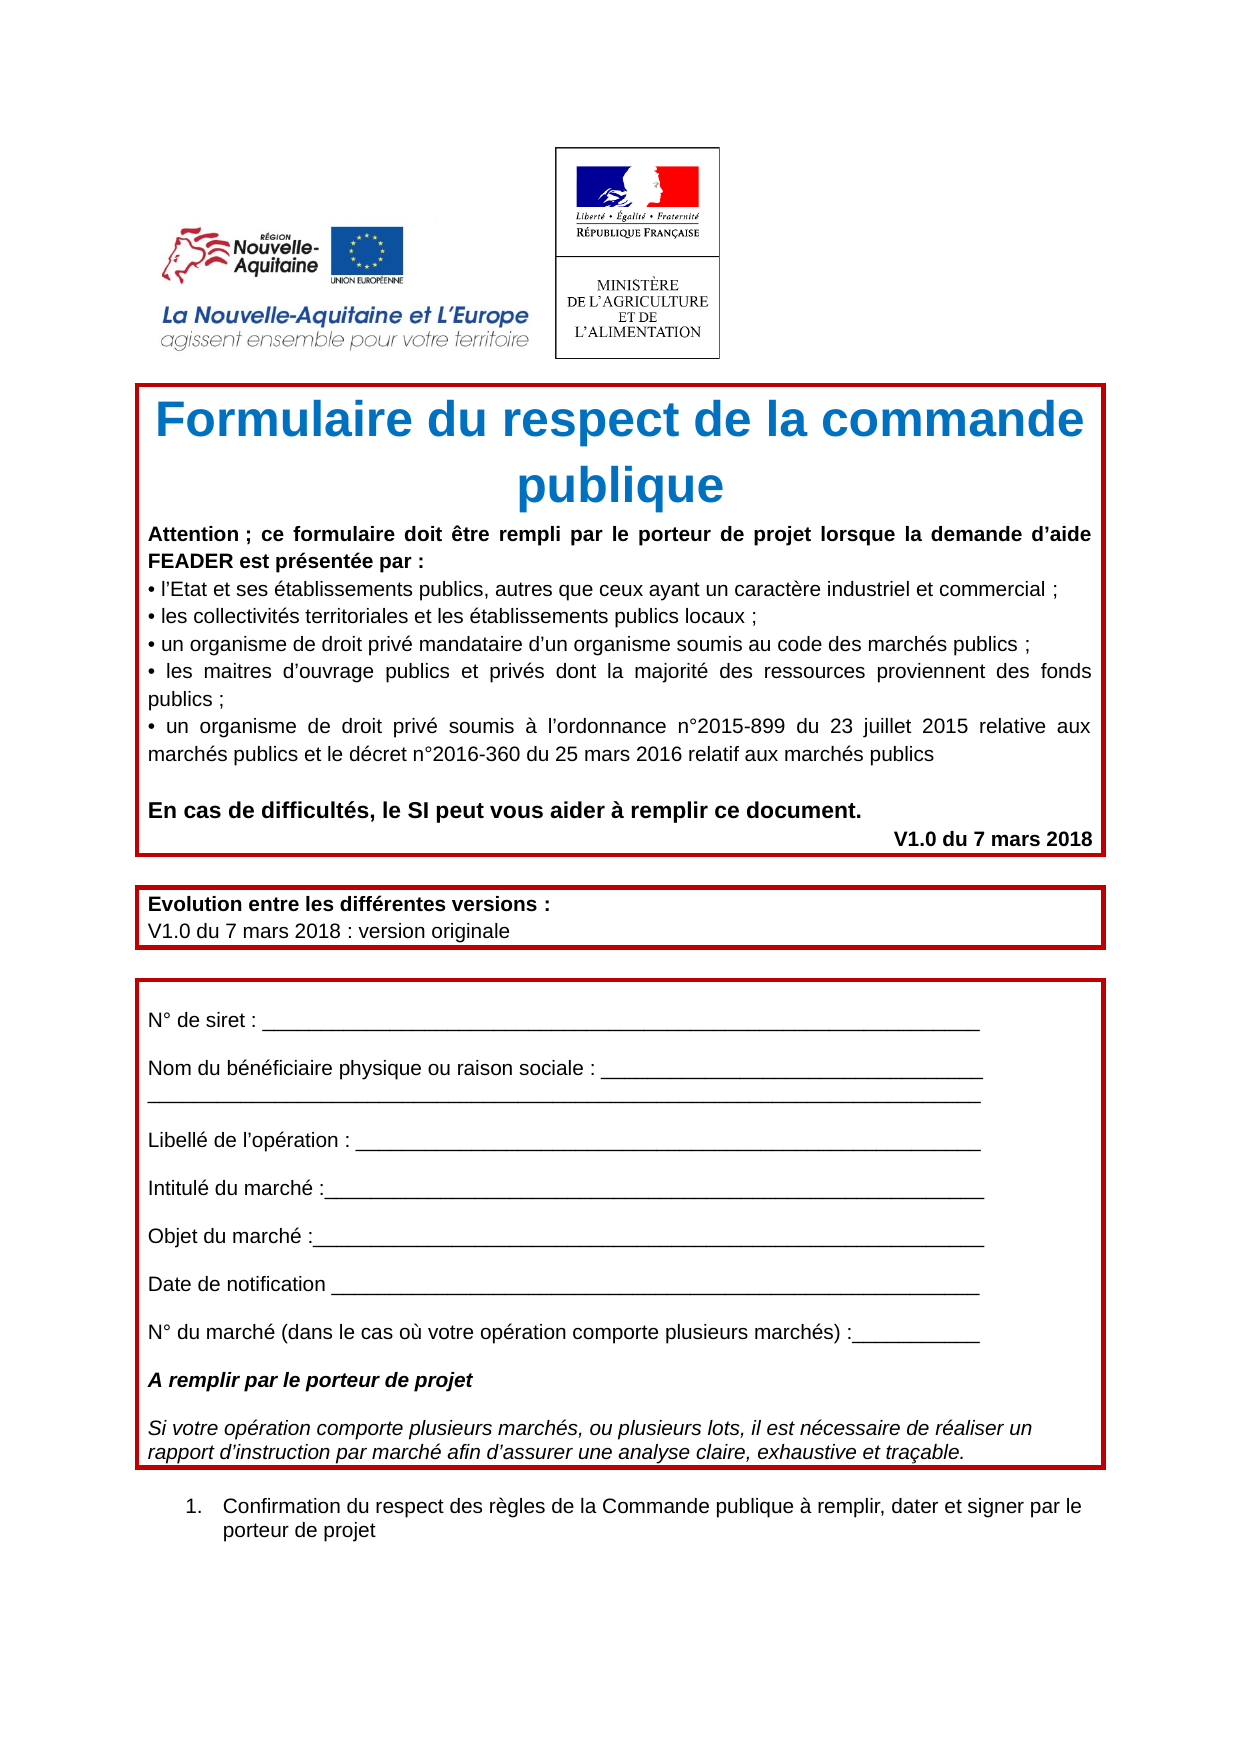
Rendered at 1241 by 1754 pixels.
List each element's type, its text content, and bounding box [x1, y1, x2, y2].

text • un organisme de droit privé mandataire d’un organisme soumis au code des marchés publics ; [139, 625, 1101, 652]
text • les maitres d’ouvrage publics et privés dont la majorité des ressources proviennent des fonds publics ; [139, 652, 1101, 707]
text N° de siret : ______________________________________________________________ [148, 1008, 1093, 1032]
text V1.0 du 7 mars 2018 [139, 820, 1101, 853]
text En cas de difficultés, le SI peut vous aider à remplir ce document. [139, 790, 1101, 820]
text • les collectivités territoriales et les établissements publics locaux ; [139, 597, 1101, 625]
text Intitulé du marché :_________________________________________________________ [148, 1176, 1093, 1200]
text • un organisme de droit privé soumis à l’ordonnance n°2015-899 du 23 juillet 2015 relative aux marchés publics et le décret n°2016-360 du 25 mars 2016 relatif aux marchés publics [139, 707, 1101, 766]
text ________________________________________________________________________ [148, 1080, 1093, 1104]
picture [147, 218, 537, 359]
text N° du marché (dans le cas où votre opération comporte plusieurs marchés) :___________ [148, 1320, 1093, 1344]
text Attention ; ce formulaire doit être rempli par le porteur de projet lorsque la demande d’aide FEADER est présentée par : [139, 515, 1101, 570]
picture [555, 147, 720, 359]
text Objet du marché :__________________________________________________________ [148, 1224, 1093, 1248]
text Date de notification ________________________________________________________ [148, 1272, 1093, 1296]
text Nom du bénéficiaire physique ou raison sociale : _________________________________ [148, 1056, 1093, 1080]
text Formulaire du respect de la commande publique [139, 387, 1101, 513]
text • l’Etat et ses établissements publics, autres que ceux ayant un caractère industriel et commercial ; [139, 570, 1101, 597]
text Si votre opération comporte plusieurs marchés, ou plusieurs lots, il est nécessaire de réaliser un rapport d’instruction par marché afin d’assurer une analyse claire, exhaustive et traçable. [139, 1409, 1101, 1465]
text V1.0 du 7 mars 2018 : version originale [139, 912, 1101, 945]
text A remplir par le porteur de projet [148, 1368, 1093, 1392]
list Confirmation du respect des règles de la Commande publique à remplir, dater et signer par le porteur de projet [185, 1494, 1093, 1542]
text Libellé de l’opération : ______________________________________________________ [148, 1128, 1093, 1152]
text Evolution entre les différentes versions : [139, 890, 1101, 912]
